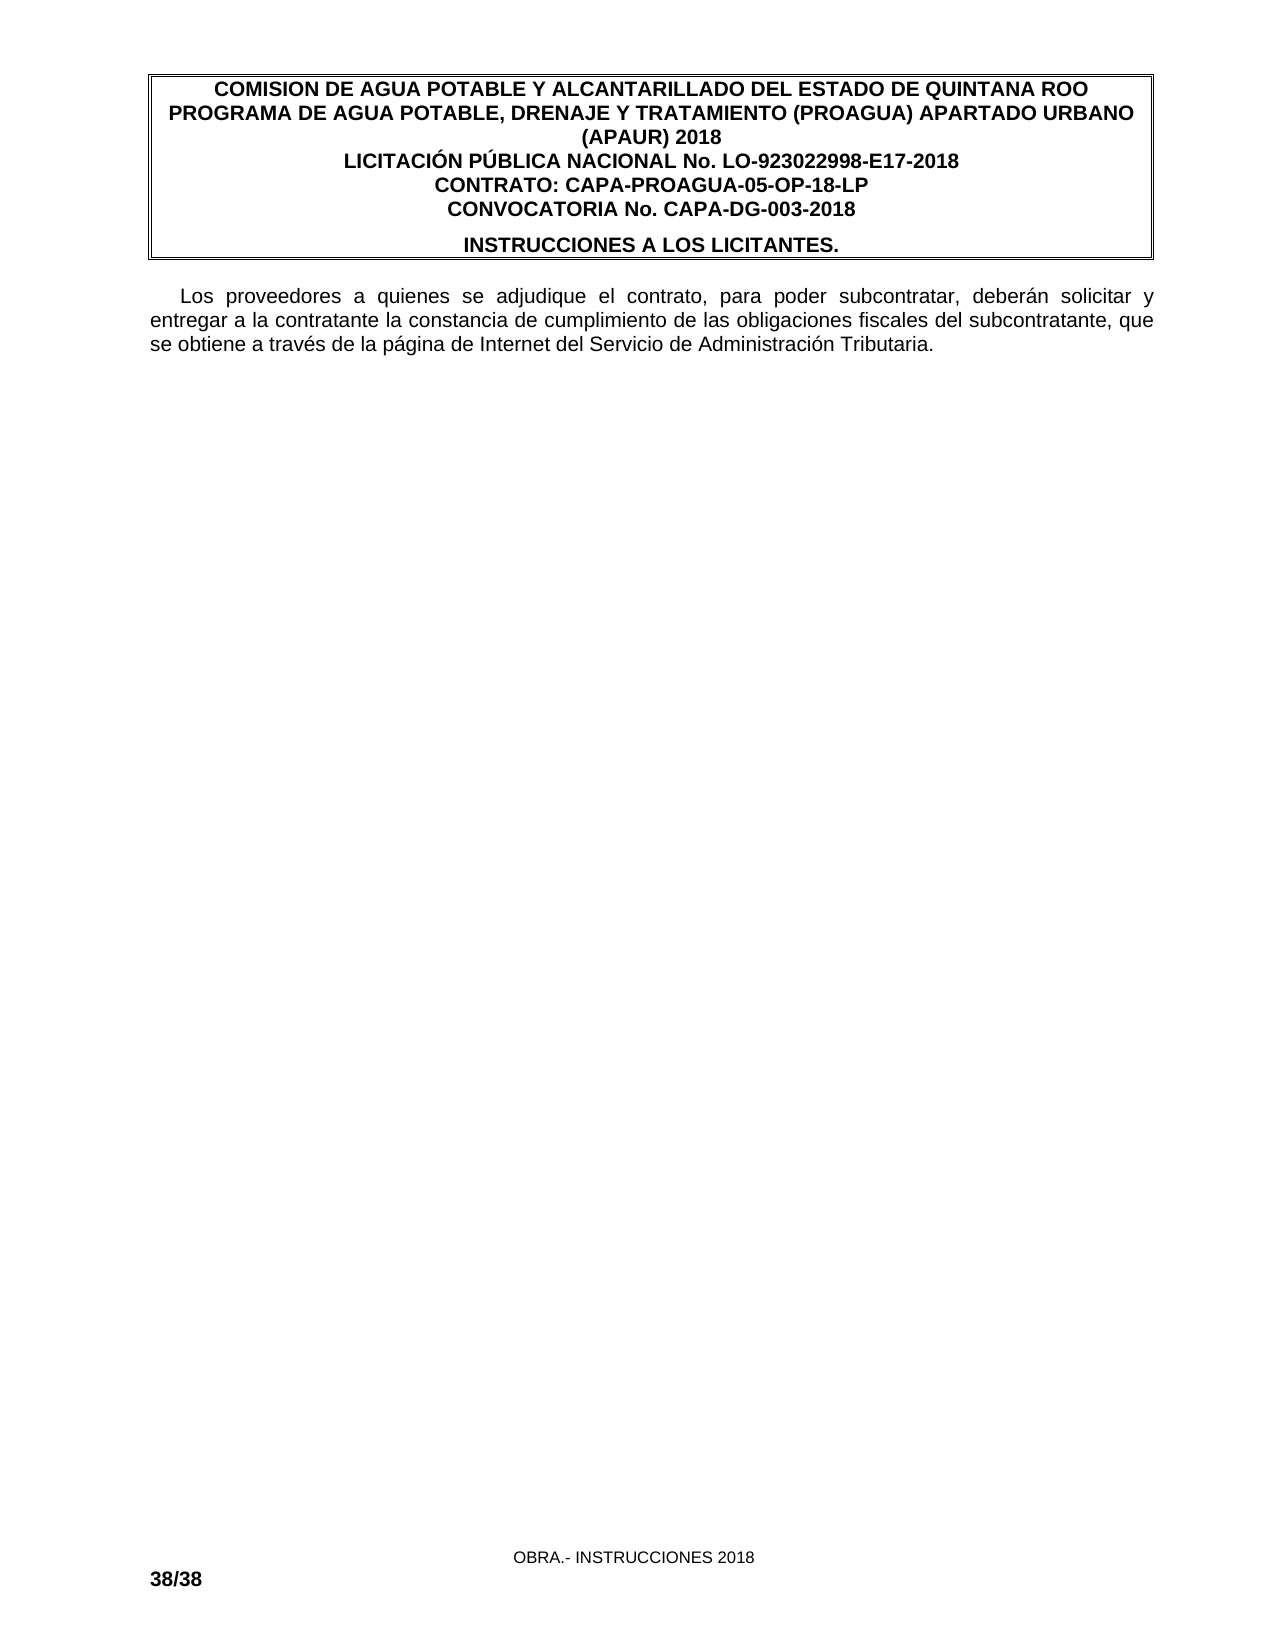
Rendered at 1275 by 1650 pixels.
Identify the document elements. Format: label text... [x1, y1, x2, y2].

text Los proveedores a quienes se adjudique el contrato, para poder subcontratar, deberán solicitar y entregar a la contratante la constancia de cumplimiento de las obligaciones fiscales del subcontratante, que se obtiene a través de la página de Internet del Servicio de Administración Tributaria. [150, 284, 1155, 356]
